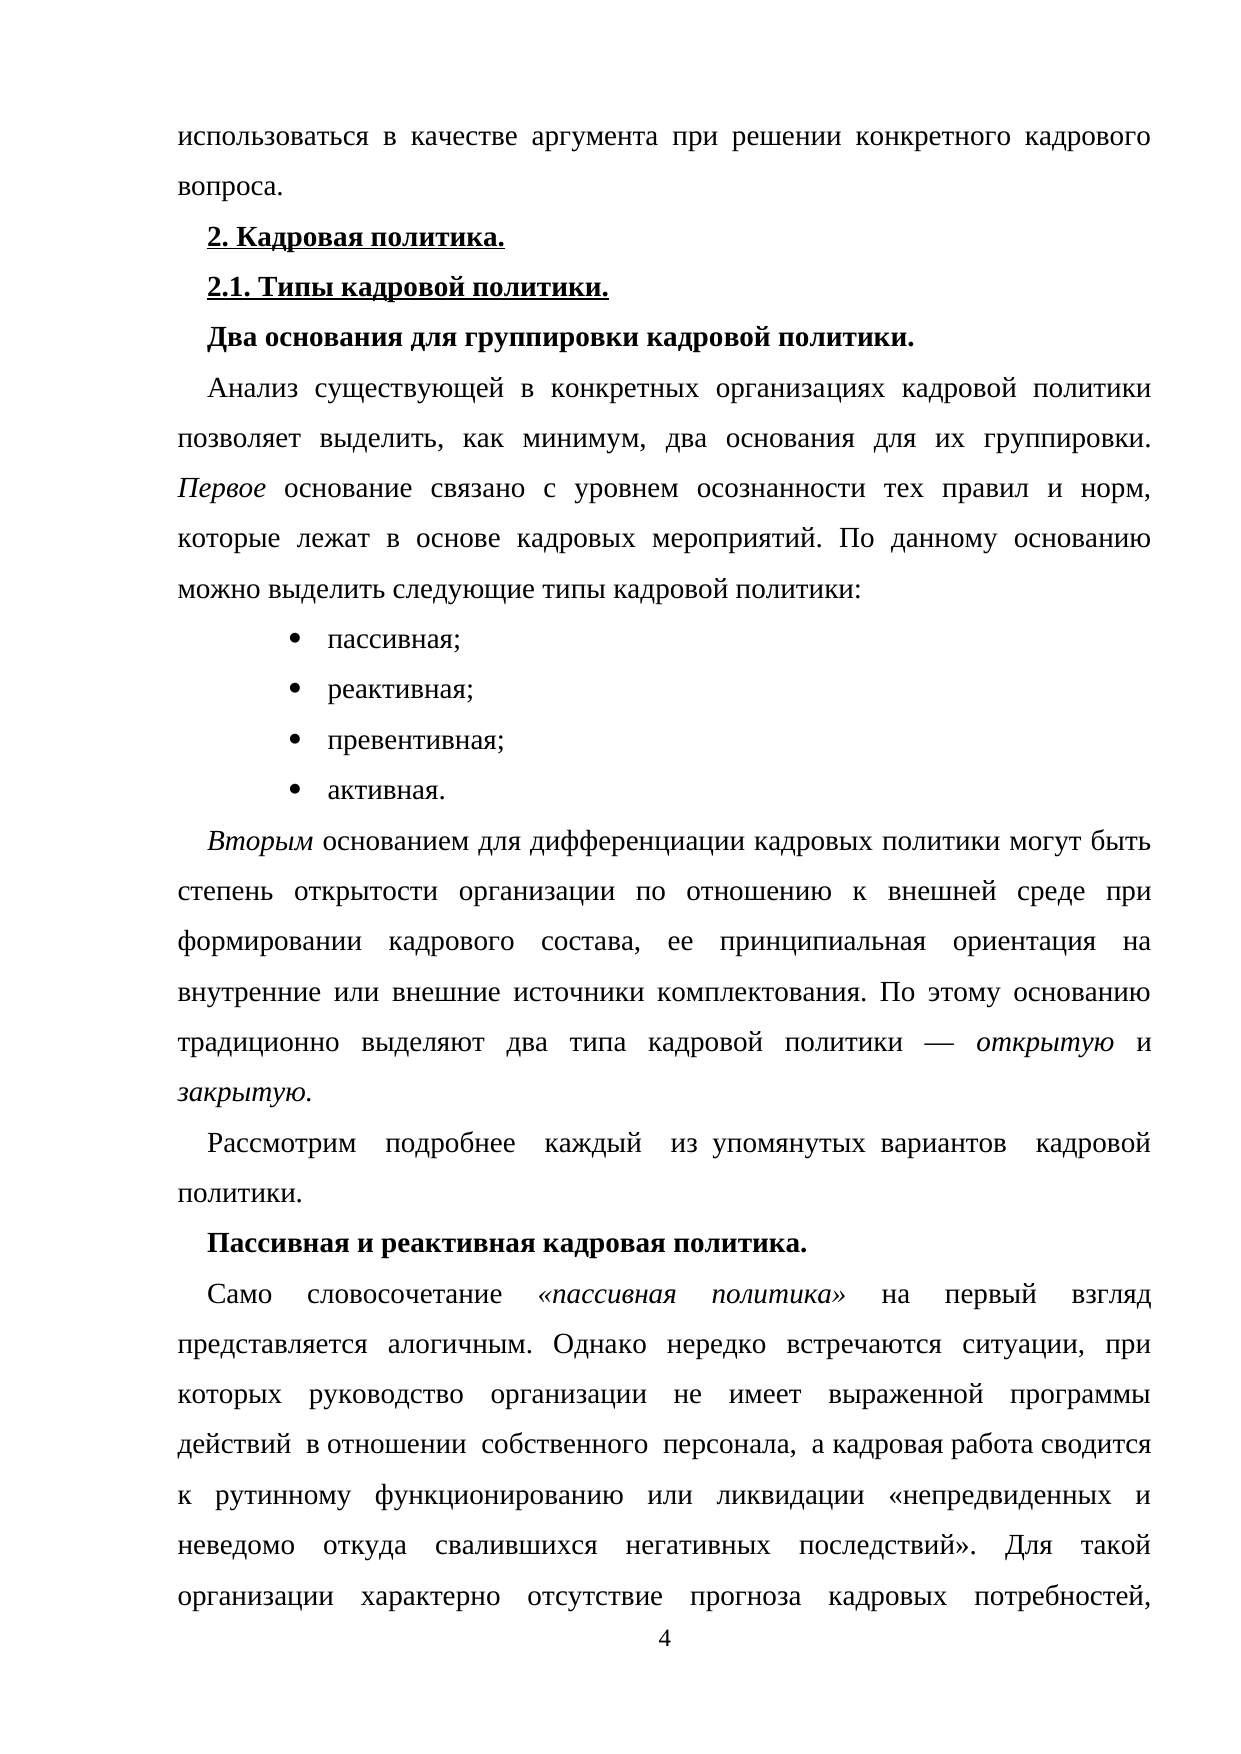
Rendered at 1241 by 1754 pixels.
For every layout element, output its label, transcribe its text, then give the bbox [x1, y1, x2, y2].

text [177, 118, 1152, 202]
list реактивная; [290, 672, 1152, 705]
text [177, 1276, 1152, 1611]
text Два основания для группировки кадровой политики. [177, 319, 1152, 353]
text Рассмотрим подробнее каждый из упомянутых вариантов кадровой политики. [177, 1125, 1152, 1209]
list пассивная; [290, 621, 1152, 655]
list превентивная; [290, 722, 1152, 756]
text 2.1. Типы кадровой политики. [177, 269, 1152, 303]
text 2. Кадровая политика. [177, 219, 1152, 252]
text Анализ существующей в конкретных организациях кадровой политики позволяет выделить, как минимум, два основания для их группировки. Первое основание связано с уровнем осознанности тех правил и норм, которые лежат в основе кадровых мероприятий. По данному основанию можно выделить следующие типы кадровой политики: [177, 370, 1152, 604]
text Вторым основанием для дифференциации кадровых политики могут быть степень открытости организации по отношению к внешней среде при формировании кадрового состава, ее принципиальная ориентация на внутренние или внешние источники комплектования. По этому основанию традиционно выделяют два типа кадровой политики — открытую и закрытую. [177, 823, 1152, 1108]
text Пассивная и реактивная кадровая политика. [177, 1225, 1152, 1259]
list активная. [290, 772, 1152, 806]
